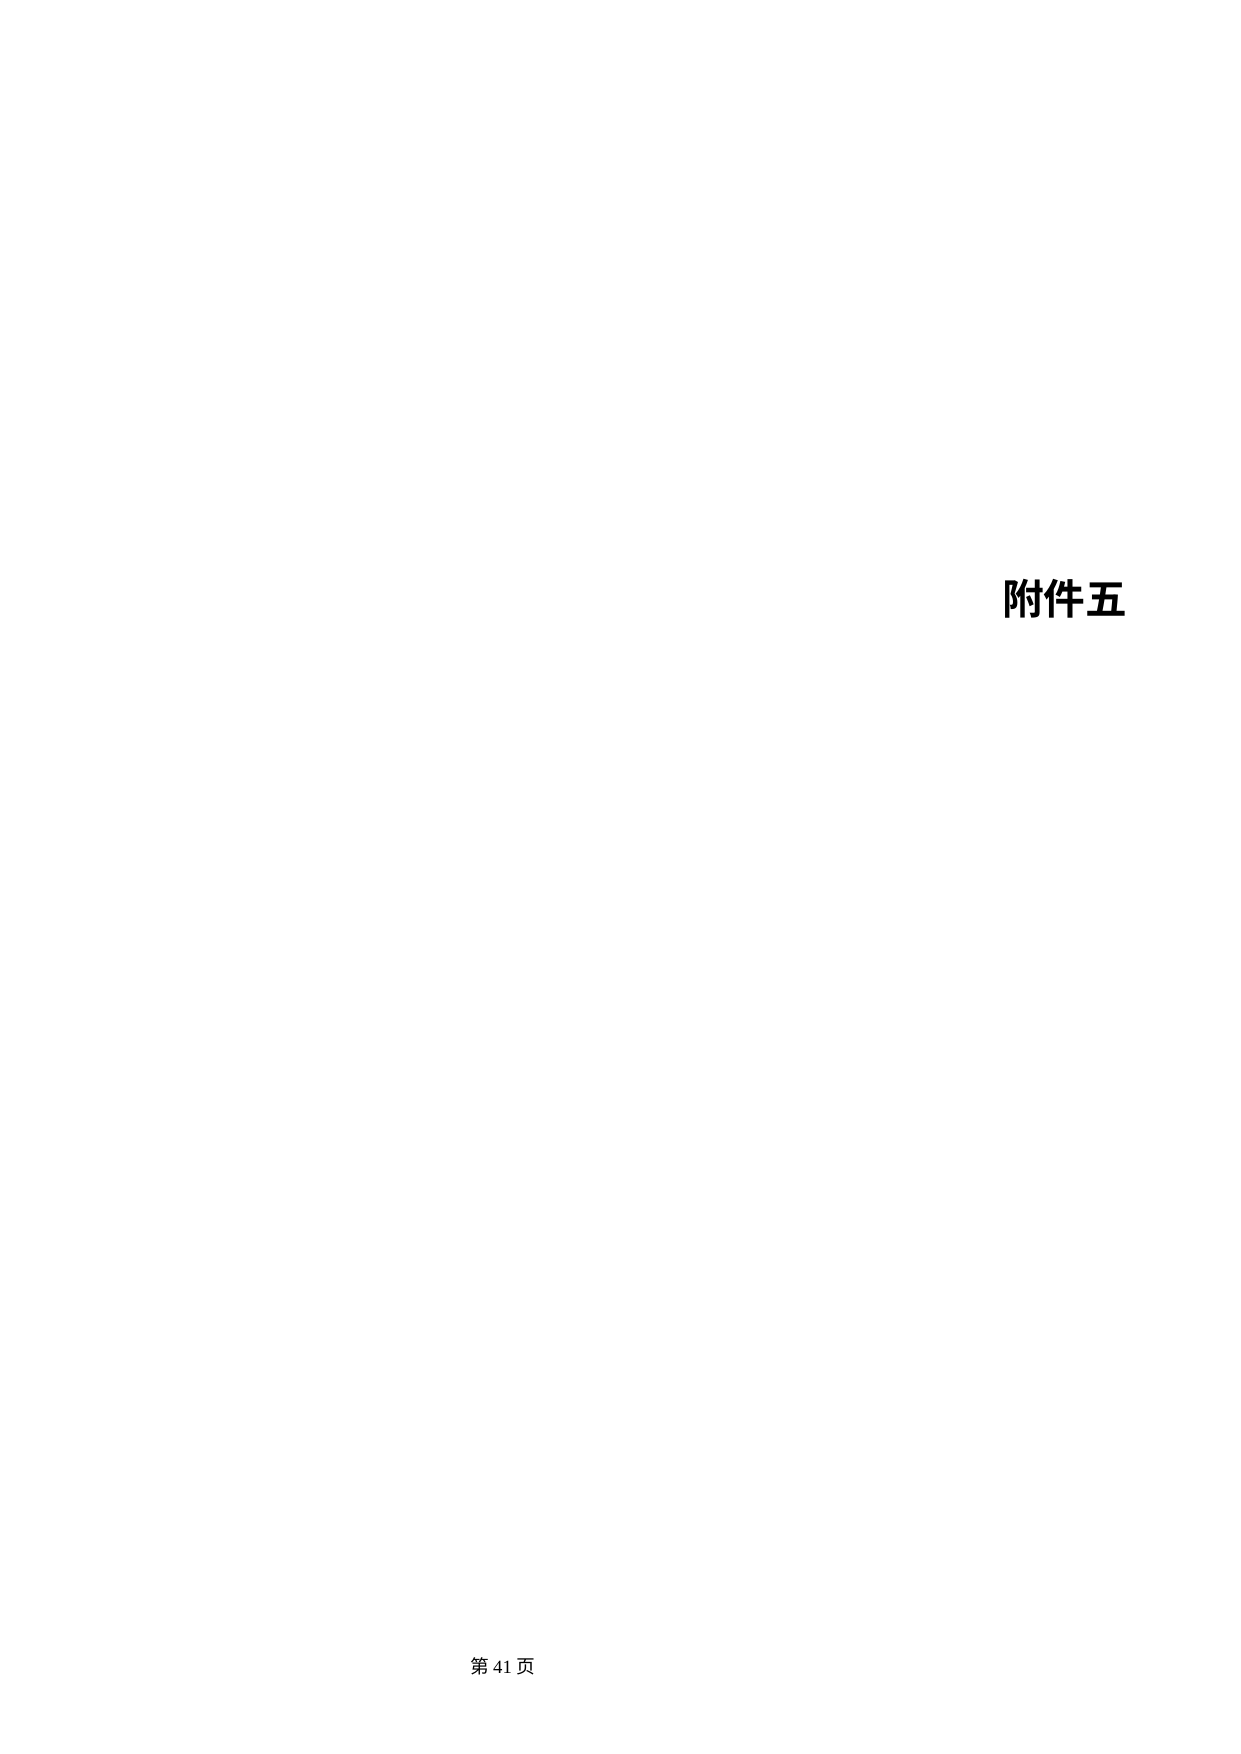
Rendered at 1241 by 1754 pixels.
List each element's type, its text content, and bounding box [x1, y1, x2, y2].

text 附件五 [165, 566, 1145, 627]
